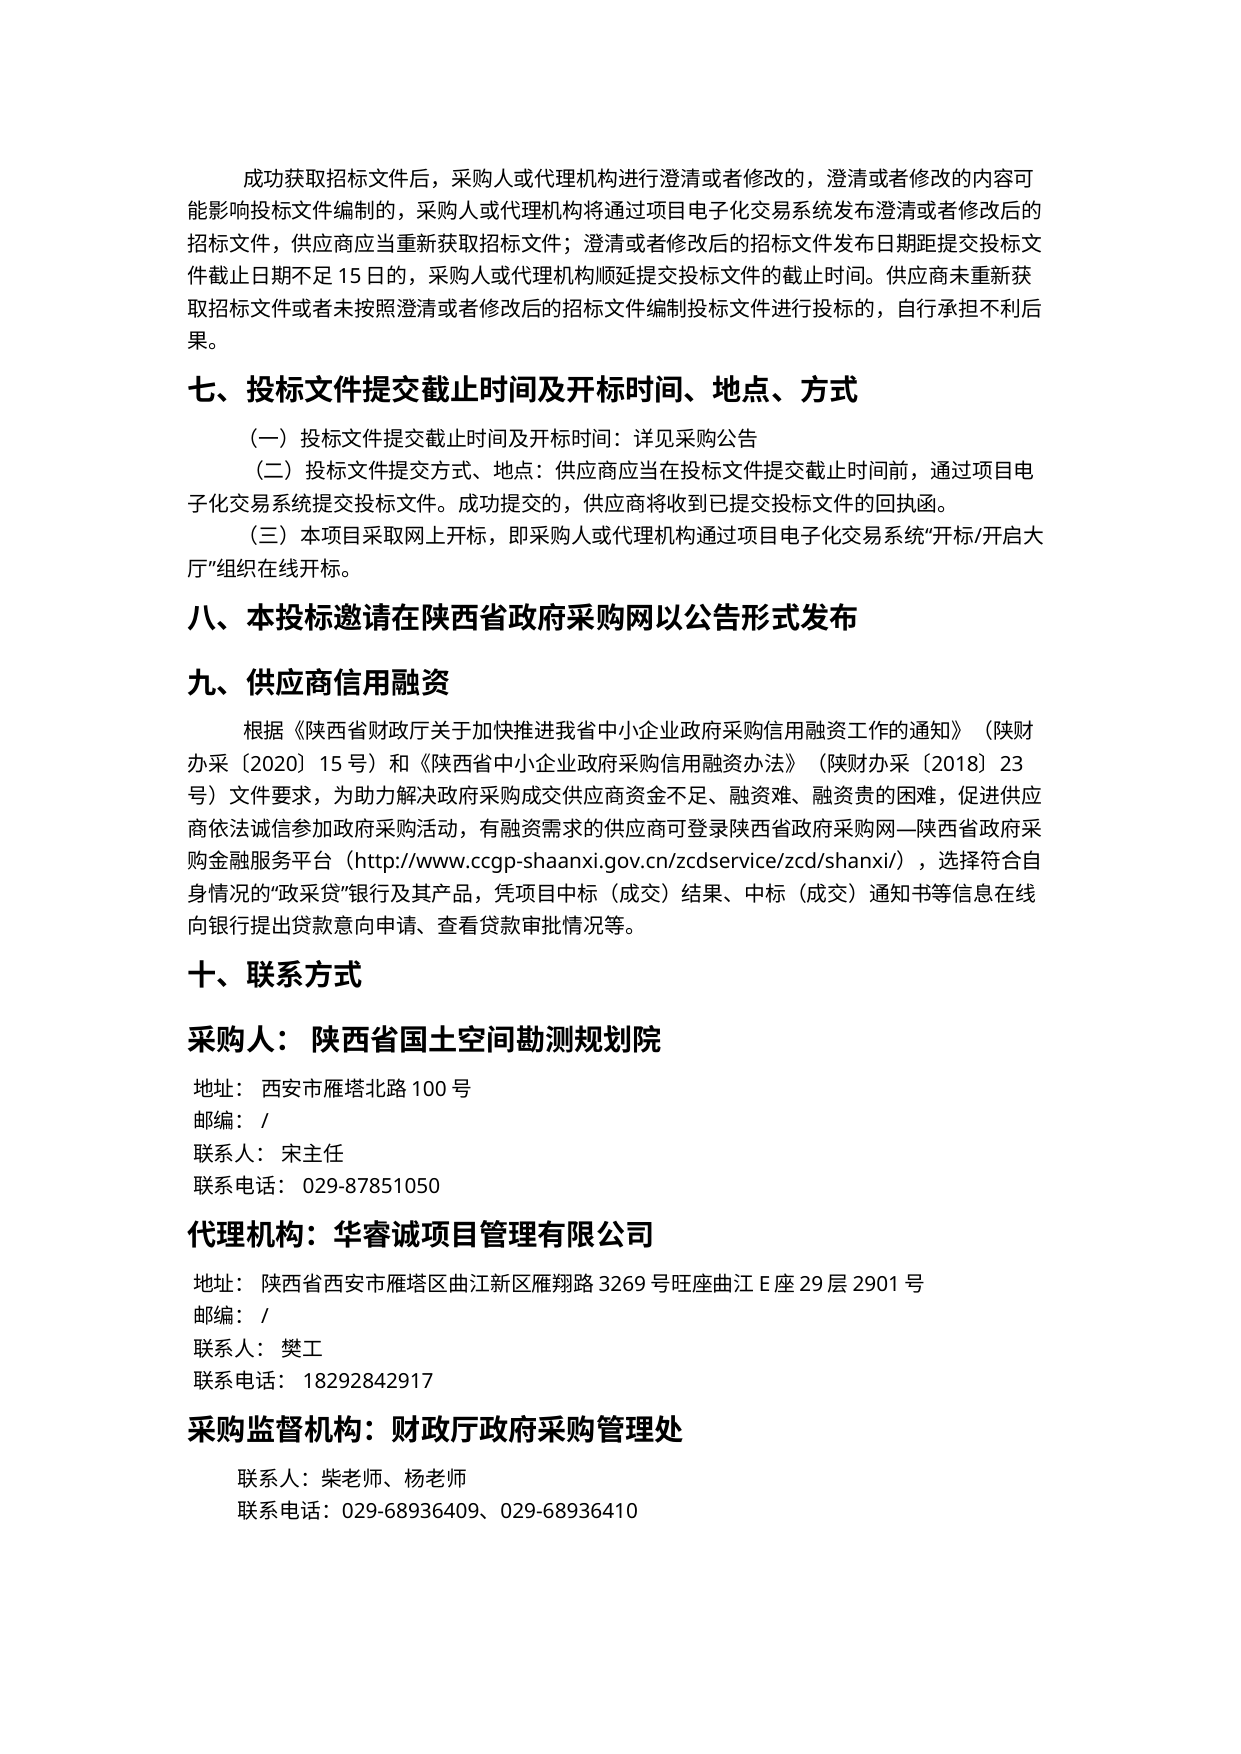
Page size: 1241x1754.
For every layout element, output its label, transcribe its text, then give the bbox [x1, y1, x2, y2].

text 根据《陕西省财政厅关于加快推进我省中小企业政府采购信用融资工作的通知》（陕财办采〔2020〕15 号）和《陕西省中小企业政府采购信用融资办法》（陕财办采〔2018〕23 号）文件要求，为助力解决政府采购成交供应商资金不足、融资难、融资贵的困难，促进供应商依法诚信参加政府采购活动，有融资需求的供应商可登录陕西省政府采购网—陕西省政府采购金融服务平台（http://www.ccgp-shaanxi.gov.cn/zcdservice/zcd/shanxi/），选择符合自身情况的“政采贷”银行及其产品，凭项目中标（成交）结果、中标（成交）通知书等信息在线向银行提出贷款意向申请、查看贷款审批情况等。 [187, 714, 1053, 942]
text 代理机构：华睿诚项目管理有限公司 [187, 1202, 1053, 1267]
text 邮编： / [187, 1299, 1053, 1332]
text 成功获取招标文件后，采购人或代理机构进行澄清或者修改的，澄清或者修改的内容可能影响投标文件编制的，采购人或代理机构将通过项目电子化交易系统发布澄清或者修改后的招标文件，供应商应当重新获取招标文件；澄清或者修改后的招标文件发布日期距提交投标文件截止日期不足15日的，采购人或代理机构顺延提交投标文件的截止时间。供应商未重新获取招标文件或者未按照澄清或者修改后的招标文件编制投标文件进行投标的，自行承担不利后果。 [187, 162, 1053, 357]
text 地址： 陕西省西安市雁塔区曲江新区雁翔路3269号旺座曲江E座29层2901号 [187, 1267, 1053, 1299]
text 联系人：柴老师、杨老师 [187, 1462, 1053, 1494]
text 联系电话： 029-87851050 [187, 1169, 1053, 1202]
text 联系电话： 18292842917 [187, 1364, 1053, 1397]
text 联系人： 宋主任 [187, 1137, 1053, 1169]
text （二）投标文件提交方式、地点：供应商应当在投标文件提交截止时间前，通过项目电子化交易系统提交投标文件。成功提交的，供应商将收到已提交投标文件的回执函。 [187, 454, 1053, 519]
text 七、投标文件提交截止时间及开标时间、地点、方式 [187, 357, 1053, 422]
text （一）投标文件提交截止时间及开标时间：详见采购公告 [187, 422, 1053, 454]
text 九、供应商信用融资 [187, 649, 1053, 714]
text 邮编： / [187, 1104, 1053, 1137]
text 十、联系方式 [187, 942, 1053, 1007]
text 地址： 西安市雁塔北路100号 [187, 1072, 1053, 1104]
text 联系人： 樊工 [187, 1332, 1053, 1364]
text 采购监督机构：财政厅政府采购管理处 [187, 1397, 1053, 1462]
text 八、本投标邀请在陕西省政府采购网以公告形式发布 [187, 584, 1053, 649]
text 联系电话：029-68936409、029-68936410 [187, 1494, 1053, 1527]
text 采购人： 陕西省国土空间勘测规划院 [187, 1007, 1053, 1072]
text （三）本项目采取网上开标，即采购人或代理机构通过项目电子化交易系统“开标/开启大厅”组织在线开标。 [187, 519, 1053, 584]
